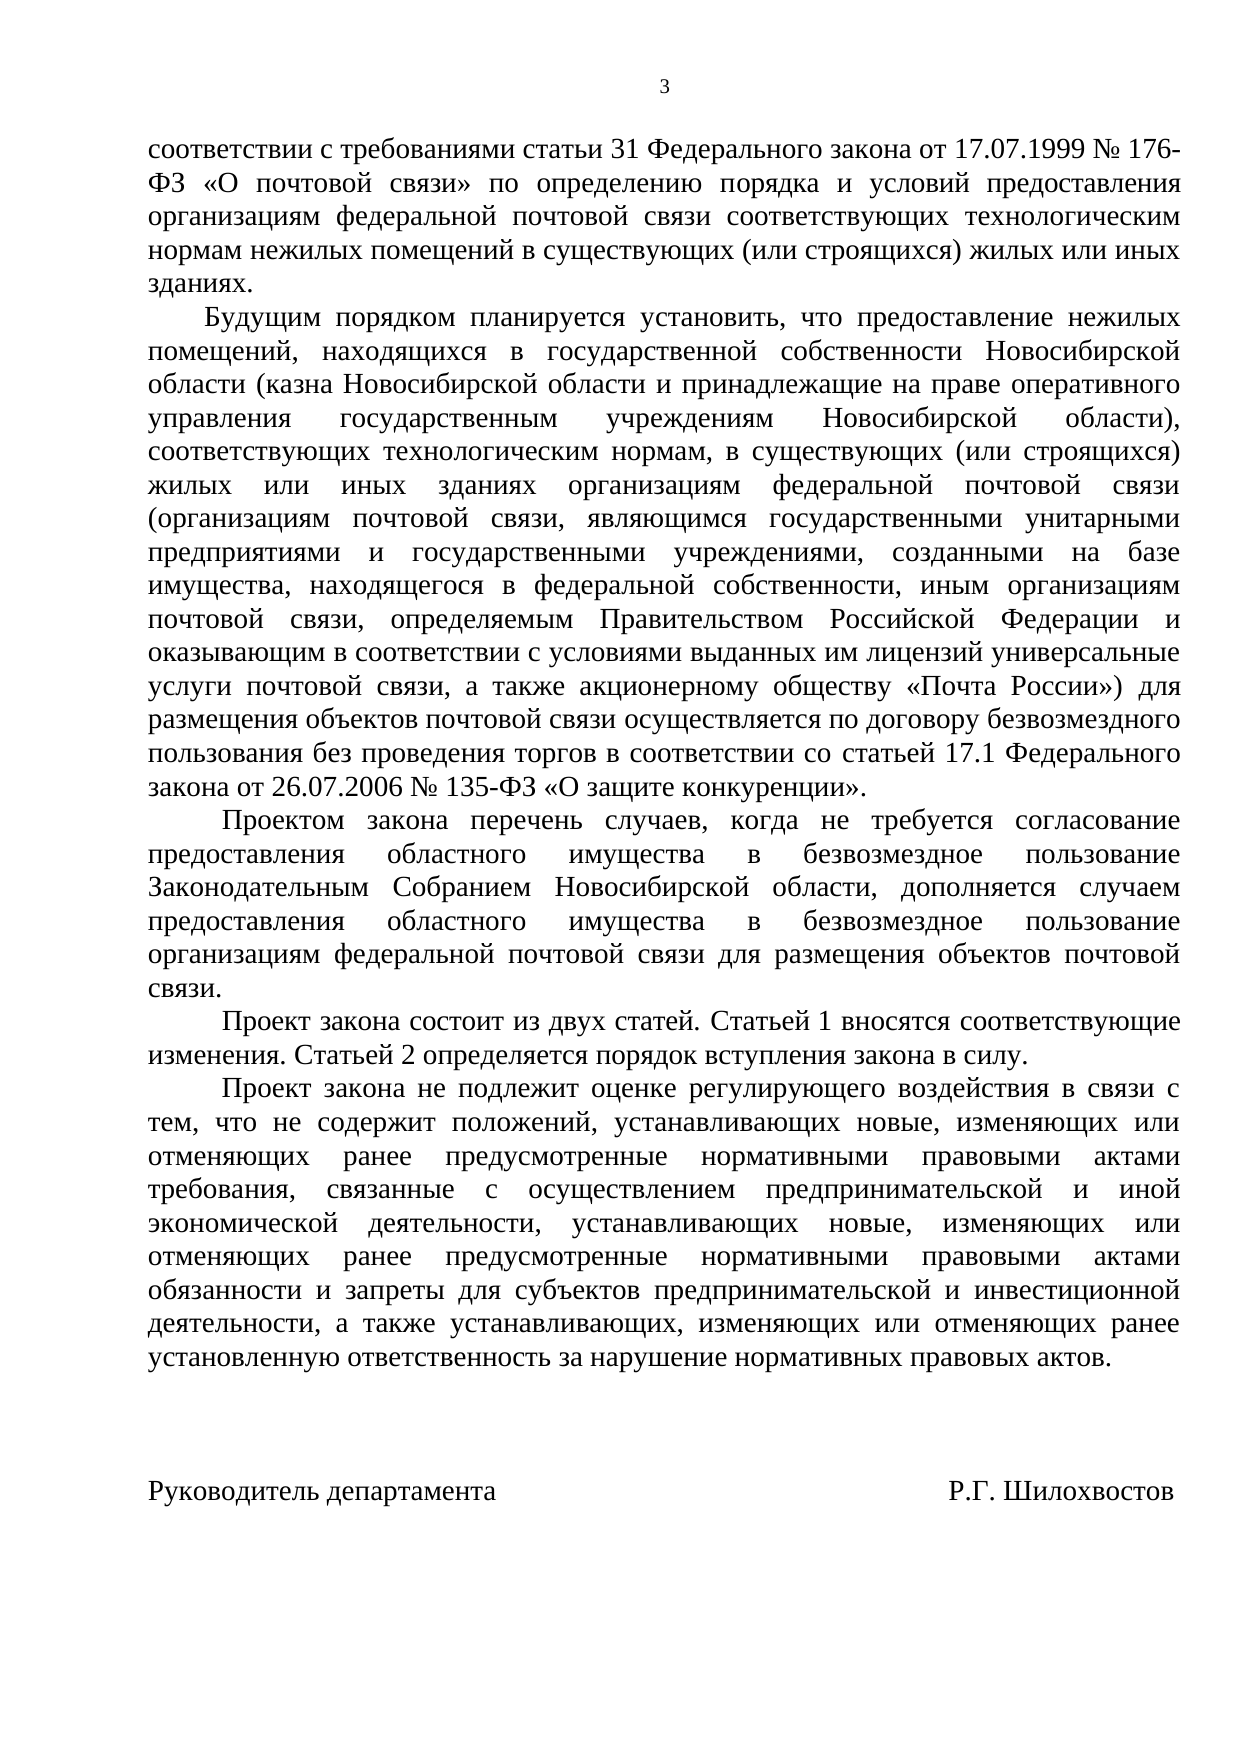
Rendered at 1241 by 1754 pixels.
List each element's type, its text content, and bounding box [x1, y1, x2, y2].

text Проект закона не подлежит оценке регулирующего воздействия в связи с тем, что не содержит положений, устанавливающих новые, изменяющих или отменяющих ранее предусмотренные нормативными правовыми актами требования, связанные с осуществлением предпринимательской и иной экономической деятельности, устанавливающих новые, изменяющих или отменяющих ранее предусмотренные нормативными правовыми актами обязанности и запреты для субъектов предпринимательской и инвестиционной деятельности, а также устанавливающих, изменяющих или отменяющих ранее установленную ответственность за нарушение нормативных правовых актов. [148, 1071, 1181, 1372]
text Проектом закона перечень случаев, когда не требуется согласование предоставления областного имущества в безвозмездное пользование Законодательным Собранием Новосибирской области, дополняется случаем предоставления областного имущества в безвозмездное пользование организациям федеральной почтовой связи для размещения объектов почтовой связи. [148, 802, 1181, 1003]
text Будущим порядком планируется установить, что предоставление нежилых помещений, находящихся в государственной собственности Новосибирской области (казна Новосибирской области и принадлежащие на праве оперативного управления государственным учреждениям Новосибирской области), соответствующих технологическим нормам, в существующих (или строящихся) жилых или иных зданиях организациям федеральной почтовой связи (организациям почтовой связи, являющимся государственными унитарными предприятиями и государственными учреждениями, созданными на базе имущества, находящегося в федеральной собственности, иным организациям почтовой связи, определяемым Правительством Российской Федерации и оказывающим в соответствии с условиями выданных им лицензий универсальные услуги почтовой связи, а также акционерному обществу «Почта России») для размещения объектов почтовой связи осуществляется по договору безвозмездного пользования без проведения торгов в соответствии со статьей 17.1 Федерального закона от 26.07.2006 № 135-ФЗ «О защите конкуренции». [148, 299, 1181, 802]
text Проект закона состоит из двух статей. Статьей 1 вносятся соответствующие изменения. Статьей 2 определяется порядок вступления закона в силу. [148, 1003, 1181, 1071]
text Руководитель департамента Р.Г. Шилохвостов [148, 1473, 1181, 1507]
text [148, 131, 1181, 299]
